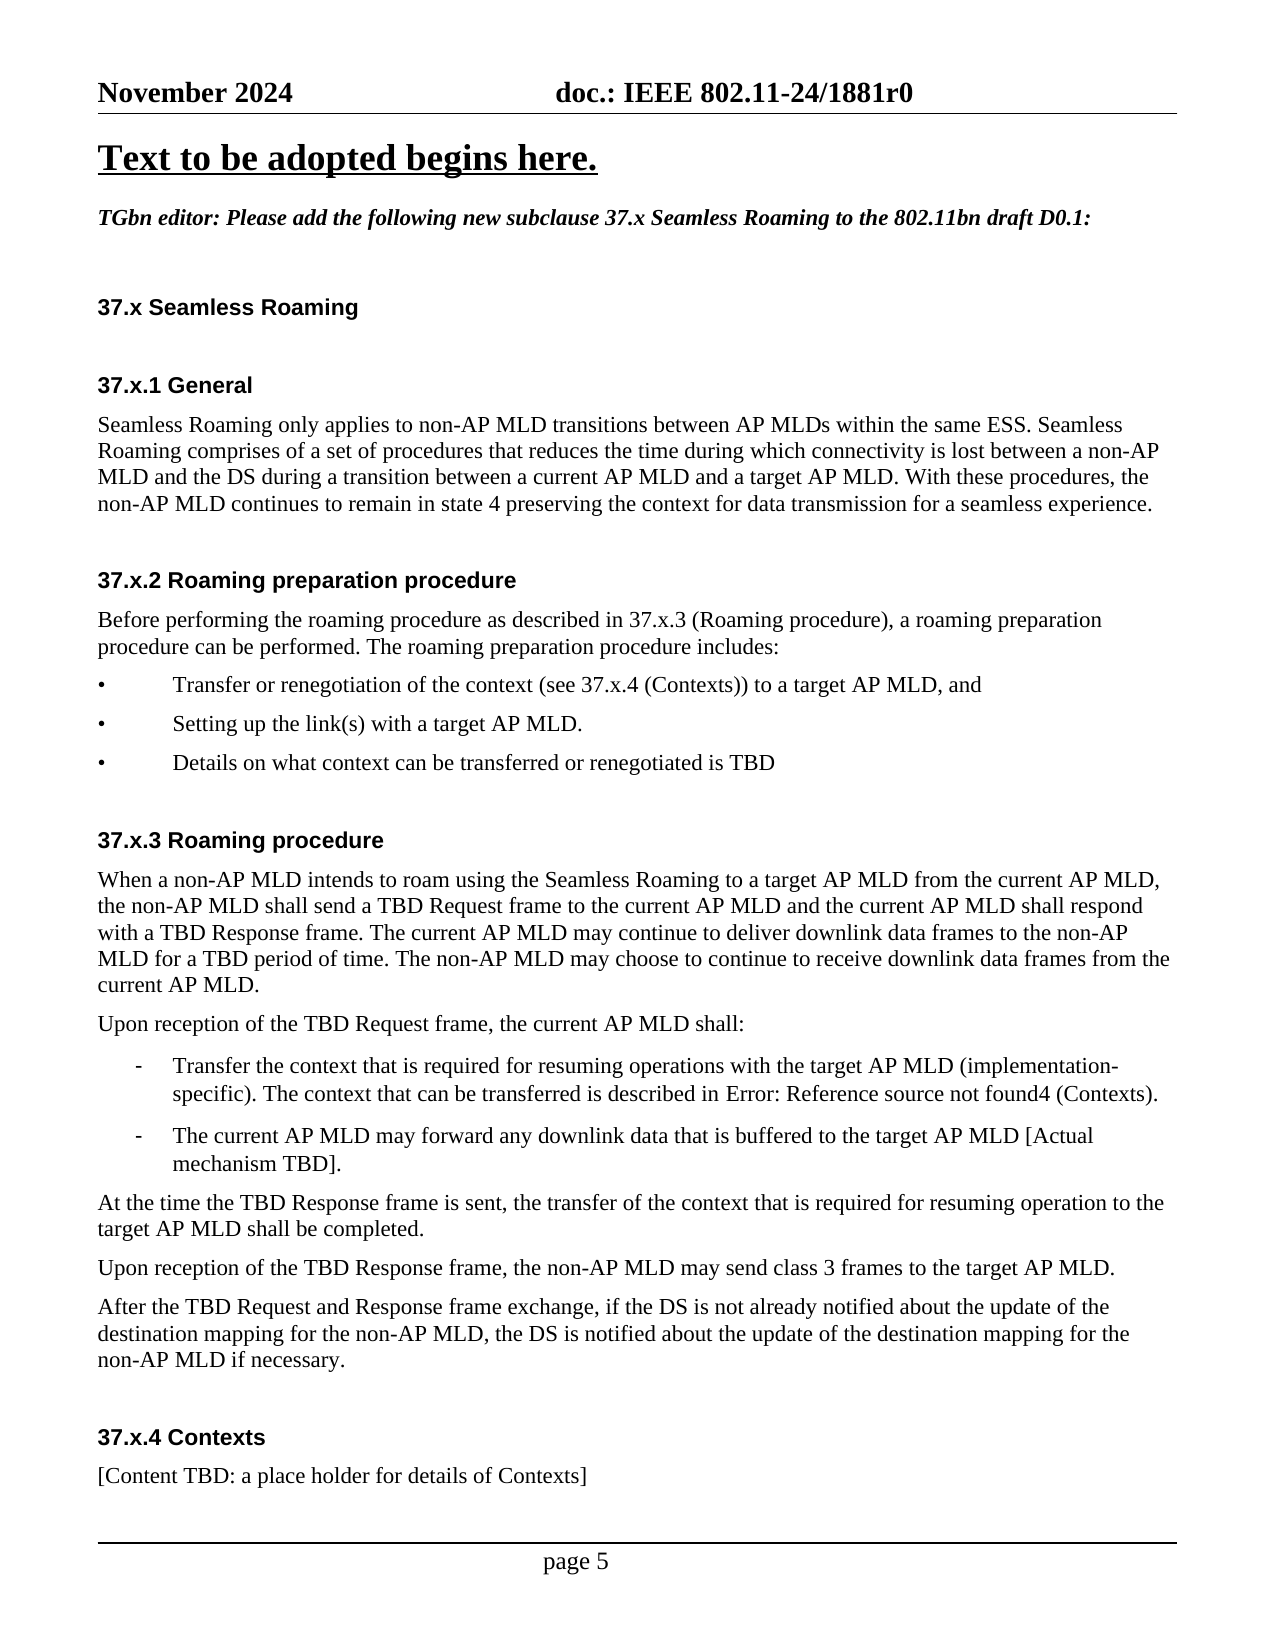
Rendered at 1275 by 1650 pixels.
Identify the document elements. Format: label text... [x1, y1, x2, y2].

text 37.x.2 Roaming preparation procedure [97, 567, 1177, 594]
text At the time the TBD Response frame is sent, the transfer of the context that is required for resuming operation to the target AP MLD shall be completed. [97, 1189, 1177, 1242]
text • Transfer or renegotiation of the context (see 37.x.4 (Contexts)) to a target AP MLD, and [97, 672, 1177, 698]
text Seamless Roaming only applies to non-AP MLD transitions between AP MLDs within the same ESS. Seamless Roaming comprises of a set of procedures that reduces the time during which connectivity is lost between a non-AP MLD and the DS during a transition between a current AP MLD and a target AP MLD. With these procedures, the non-AP MLD continues to remain in state 4 preserving the context for data transmission for a seamless experience. [97, 411, 1177, 516]
text 37.x Seamless Roaming [97, 294, 1177, 321]
text Text to be adopted begins here. [97, 136, 1177, 179]
text Before performing the roaming procedure as described in 37.x.3 (Roaming procedure), a roaming preparation procedure can be performed. The roaming preparation procedure includes: [97, 606, 1177, 659]
text 37.x.3 Roaming procedure [97, 827, 1177, 853]
text 37.x.4 Contexts [97, 1424, 1177, 1450]
text After the TBD Request and Response frame exchange, if the DS is not already notified about the update of the destination mapping for the non-AP MLD, the DS is notified about the update of the destination mapping for the non-AP MLD if necessary. [97, 1293, 1177, 1372]
text • Details on what context can be transferred or renegotiated is TBD [97, 749, 1177, 776]
text [Content TBD: a place holder for details of Contexts] [97, 1462, 1177, 1489]
text TGbn editor: Please add the following new subclause 37.x Seamless Roaming to the 802.11bn draft D0.1: [97, 204, 1177, 230]
text Upon reception of the TBD Response frame, the non-AP MLD may send class 3 frames to the target AP MLD. [97, 1254, 1177, 1281]
text Upon reception of the TBD Request frame, the current AP MLD shall: [97, 1010, 1177, 1036]
text • Setting up the link(s) with a target AP MLD. [97, 710, 1177, 737]
text 37.x.1 General [97, 372, 1177, 398]
text When a non-AP MLD intends to roam using the Seamless Roaming to a target AP MLD from the current AP MLD, the non-AP MLD shall send a TBD Request frame to the current AP MLD and the current AP MLD shall respond with a TBD Response frame. The current AP MLD may continue to deliver downlink data frames to the non-AP MLD for a TBD period of time. The non-AP MLD may choose to continue to receive downlink data frames from the current AP MLD. [97, 866, 1177, 998]
list The current AP MLD may forward any downlink data that is buffered to the target AP MLD [Actual mechanism TBD]. [135, 1119, 1177, 1177]
